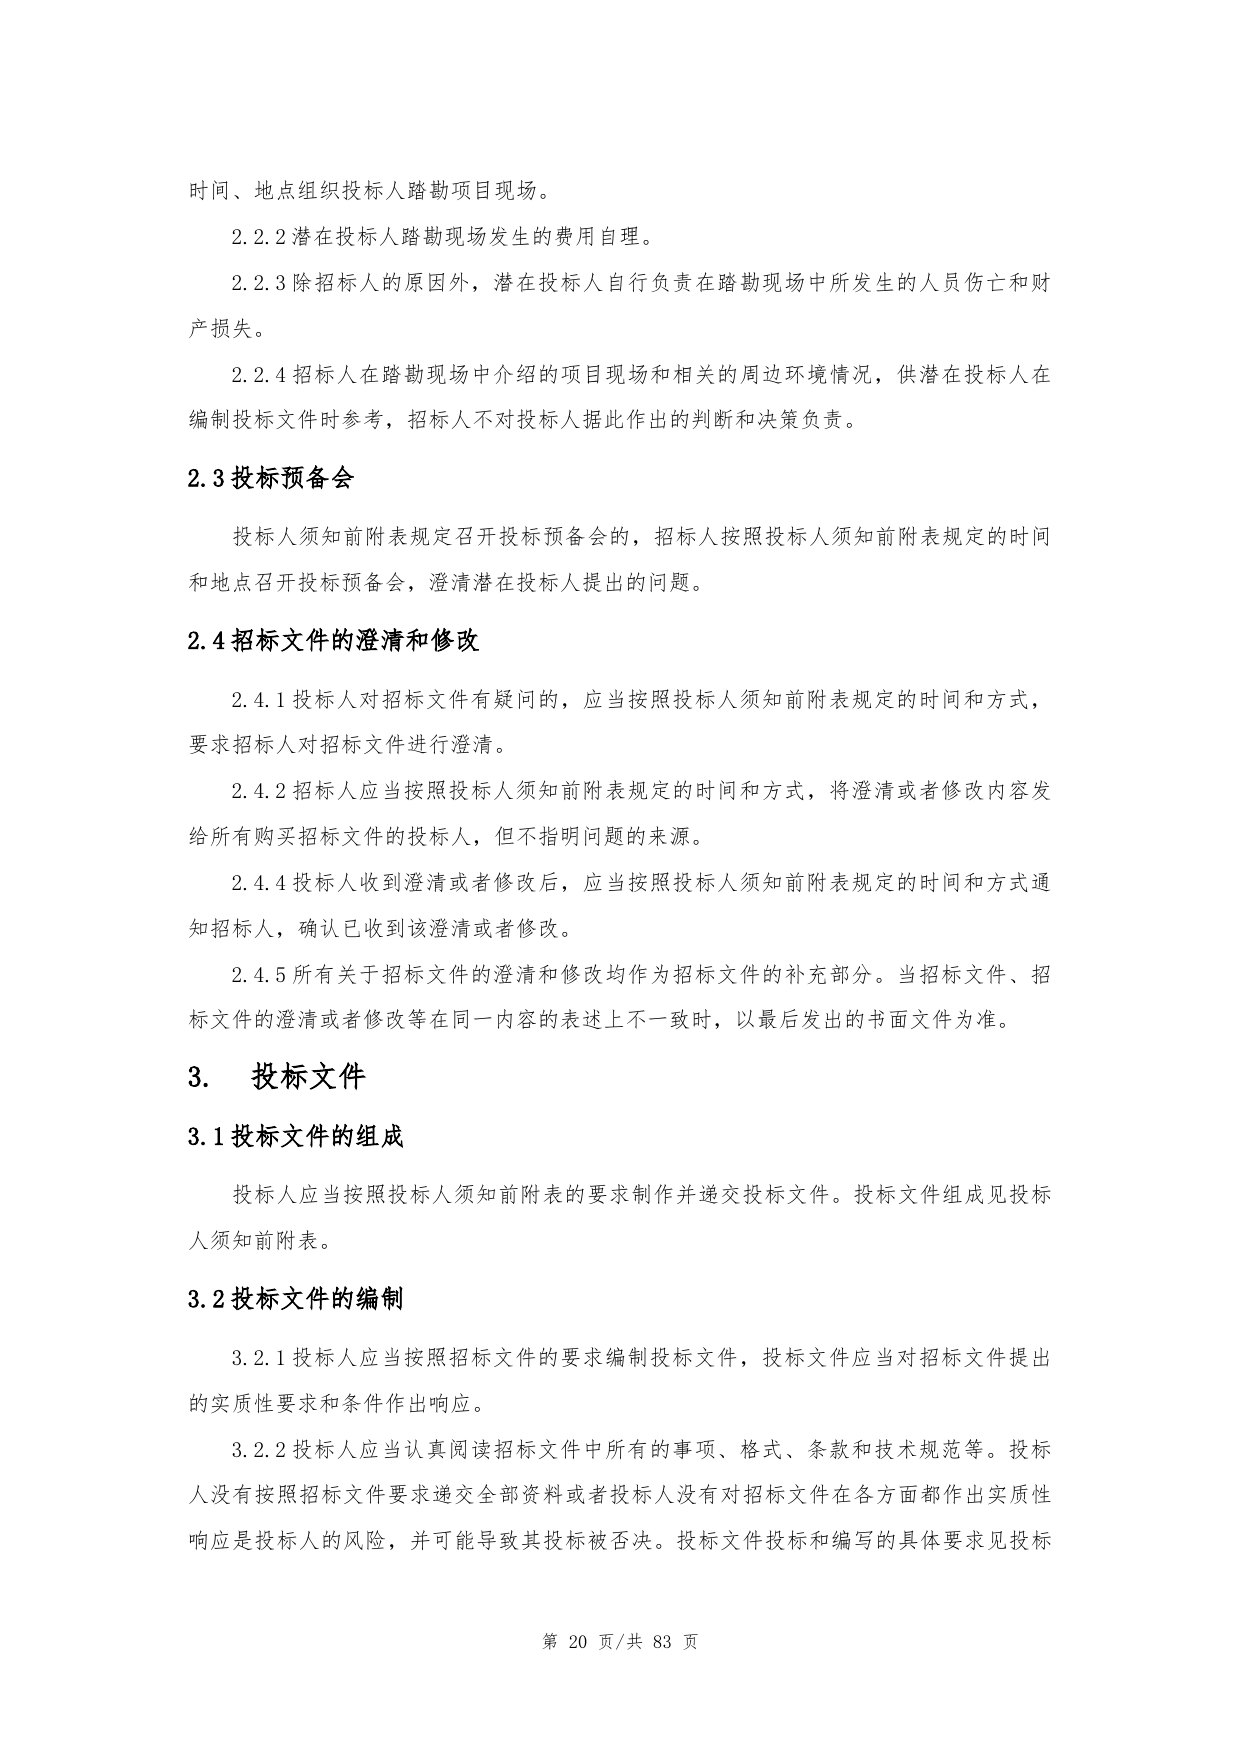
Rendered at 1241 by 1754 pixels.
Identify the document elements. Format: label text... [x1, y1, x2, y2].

title 2.3投标预备会 [187, 449, 1053, 495]
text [187, 1420, 1053, 1558]
text 2.2.2潜在投标人踏勘现场发生的费用自理。 [187, 208, 1053, 254]
text 2.4.1投标人对招标文件有疑问的，应当按照投标人须知前附表规定的时间和方式，要求招标人对招标文件进行澄清。 [187, 670, 1053, 762]
text 2.2.3除招标人的原因外，潜在投标人自行负责在踏勘现场中所发生的人员伤亡和财产损失。 [187, 254, 1053, 345]
text 投标人须知前附表规定召开投标预备会的，招标人按照投标人须知前附表规定的时间和地点召开投标预备会，澄清潜在投标人提出的问题。 [187, 508, 1053, 599]
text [187, 162, 1053, 208]
title 3.2投标文件的编制 [187, 1270, 1053, 1316]
text 3.2.1投标人应当按照招标文件的要求编制投标文件，投标文件应当对招标文件提出的实质性要求和条件作出响应。 [187, 1329, 1053, 1420]
title 3.1投标文件的组成 [187, 1108, 1053, 1154]
title 2.4招标文件的澄清和修改 [187, 612, 1053, 658]
text 2.4.2招标人应当按照投标人须知前附表规定的时间和方式，将澄清或者修改内容发给所有购买招标文件的投标人，但不指明问题的来源。 [187, 762, 1053, 854]
text 2.2.4招标人在踏勘现场中介绍的项目现场和相关的周边环境情况，供潜在投标人在编制投标文件时参考，招标人不对投标人据此作出的判断和决策负责。 [187, 345, 1053, 437]
text 2.4.4投标人收到澄清或者修改后，应当按照投标人须知前附表规定的时间和方式通知招标人，确认已收到该澄清或者修改。 [187, 854, 1053, 945]
title 3. 投标文件 [187, 1049, 1053, 1095]
text 2.4.5所有关于招标文件的澄清和修改均作为招标文件的补充部分。当招标文件、招标文件的澄清或者修改等在同一内容的表述上不一致时，以最后发出的书面文件为准。 [187, 945, 1053, 1037]
text 投标人应当按照投标人须知前附表的要求制作并递交投标文件。投标文件组成见投标人须知前附表。 [187, 1166, 1053, 1258]
